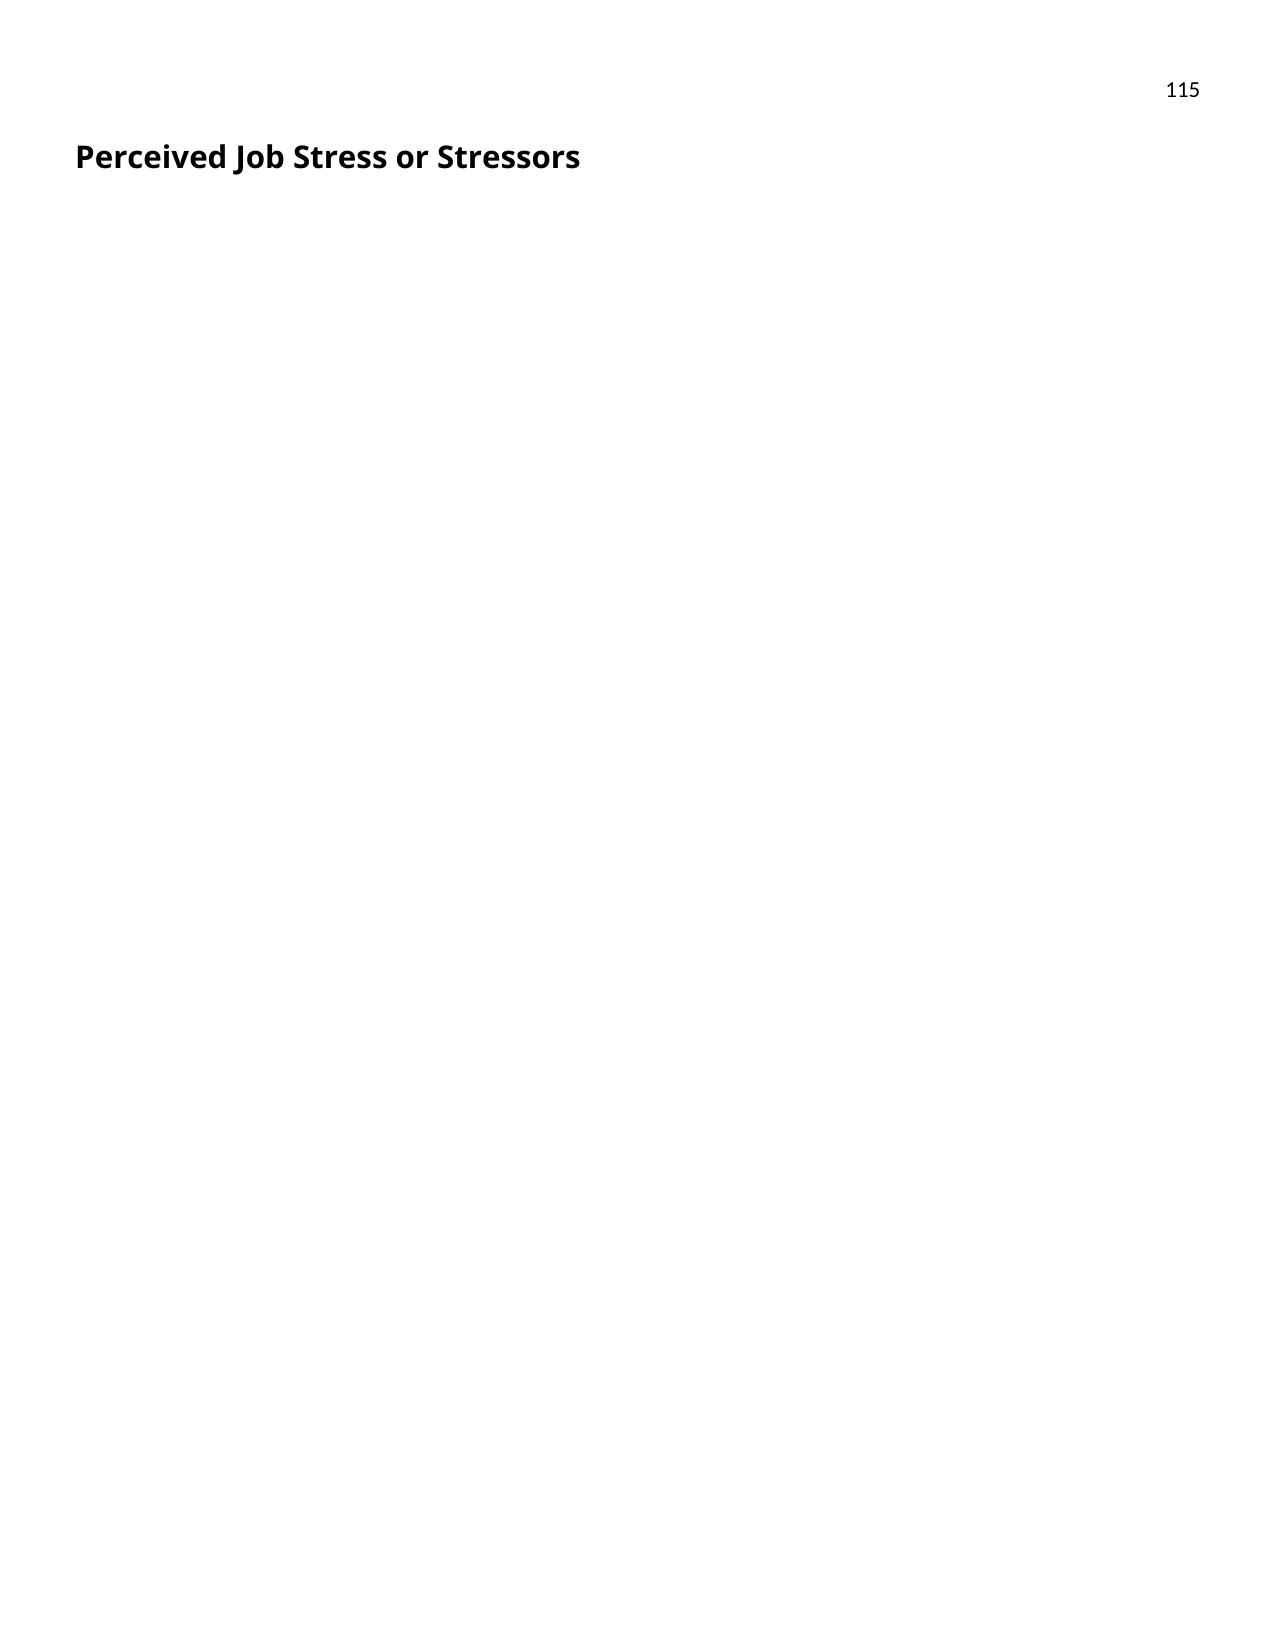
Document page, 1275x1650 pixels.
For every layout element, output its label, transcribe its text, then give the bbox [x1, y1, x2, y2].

subtitle Perceived Job Stress or Stressors [75, 135, 1200, 178]
